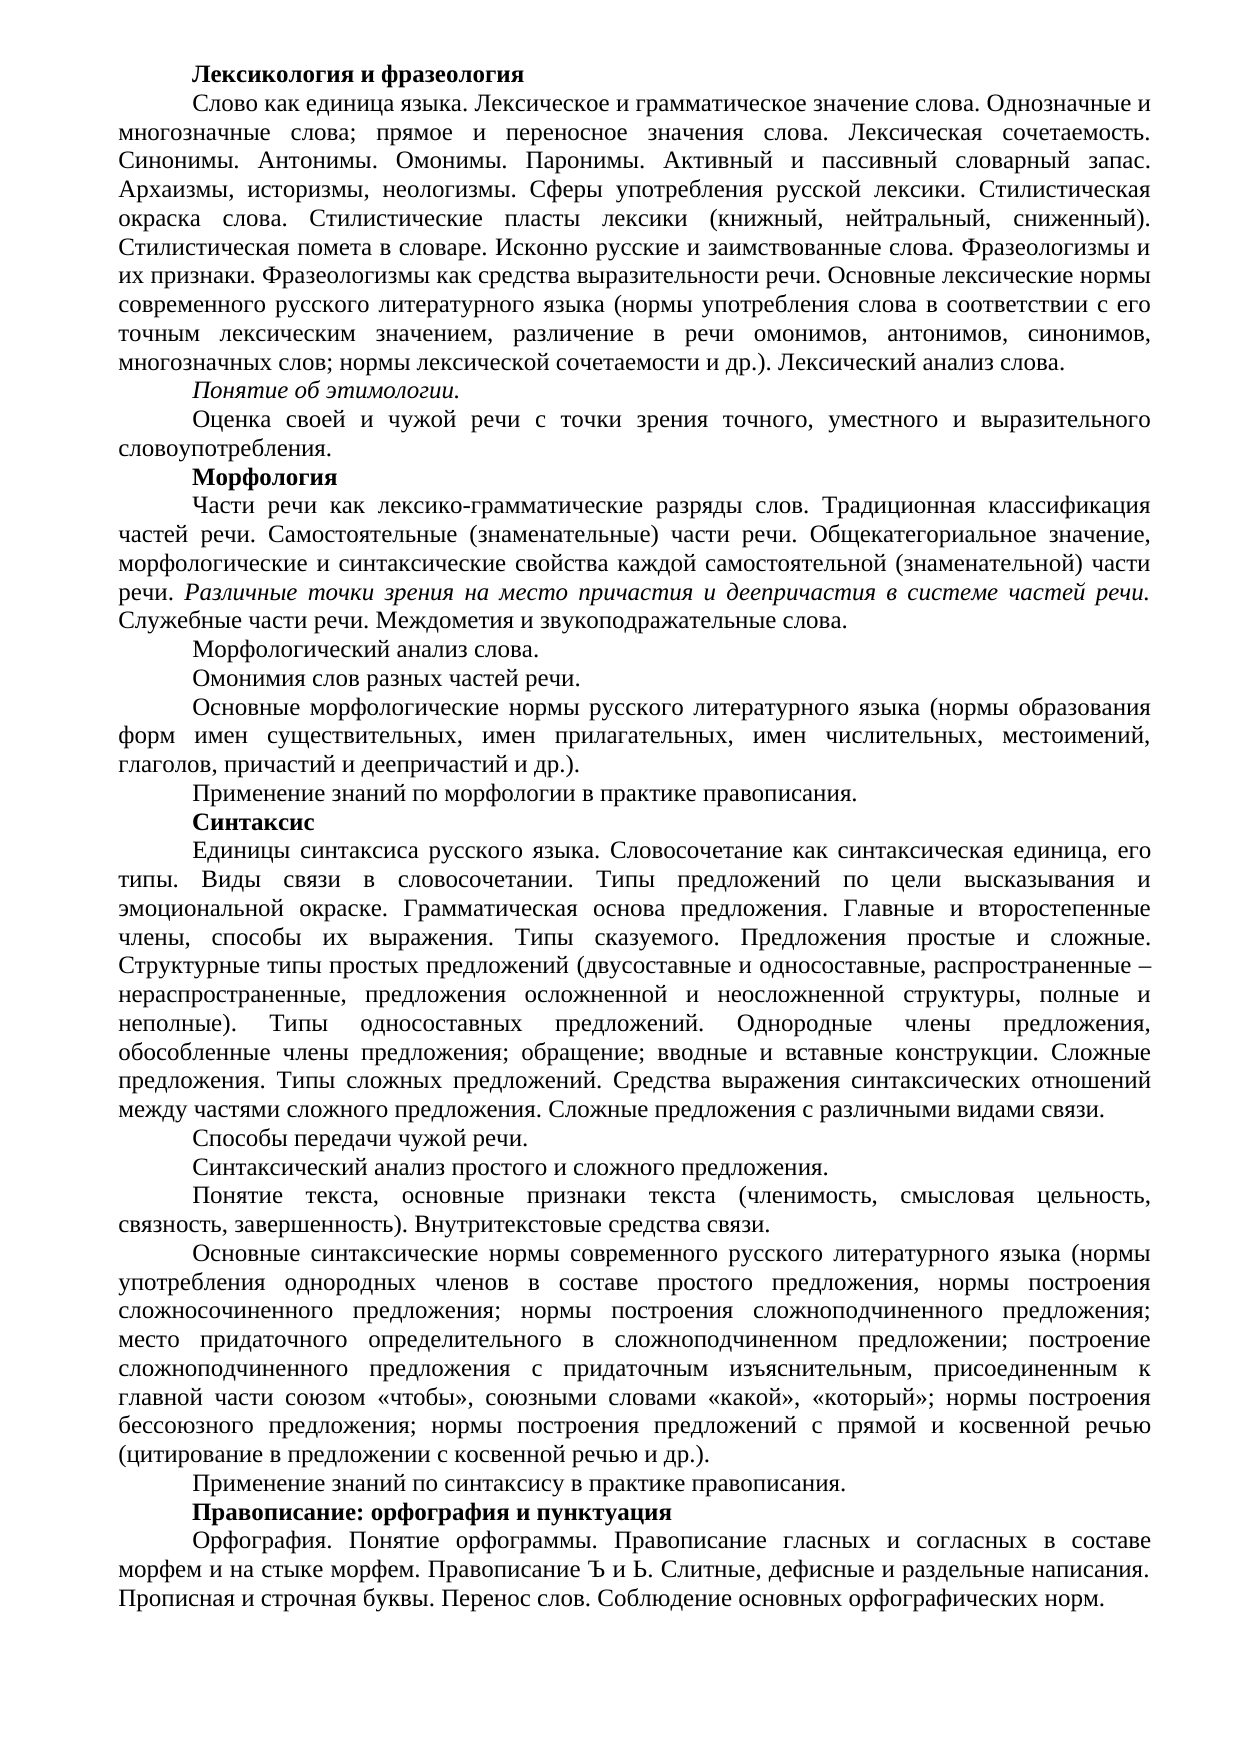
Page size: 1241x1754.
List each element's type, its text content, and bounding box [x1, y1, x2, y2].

text Единицы синтаксиса русского языка. Словосочетание как синтаксическая единица, его типы. Виды связи в словосочетании. Типы предложений по цели высказывания и эмоциональной окраске. Грамматическая основа предложения. Главные и второстепенные члены, способы их выражения. Типы сказуемого. Предложения простые и сложные. Структурные типы простых предложений (двусоставные и односоставные, распространенные – нераспространенные, предложения осложненной и неосложненной структуры, полные и неполные). Типы односоставных предложений. Однородные члены предложения, обособленные члены предложения; обращение; вводные и вставные конструкции. Сложные предложения. Типы сложных предложений. Средства выражения синтаксических отношений между частями сложного предложения. Сложные предложения с различными видами связи. [118, 835, 1152, 1123]
text Применение знаний по морфологии в практике правописания. [118, 778, 1152, 807]
text Морфология [118, 462, 1152, 490]
text Слово как единица языка. Лексическое и грамматическое значение слова. Однозначные и многозначные слова; прямое и переносное значения слова. Лексическая сочетаемость. Синонимы. Антонимы. Омонимы. Паронимы. Активный и пассивный словарный запас. Архаизмы, историзмы, неологизмы. Сферы употребления русской лексики. Стилистическая окраска слова. Стилистические пласты лексики (книжный, нейтральный, сниженный). Стилистическая помета в словаре. Исконно русские и заимствованные слова. Фразеологизмы и их признаки. Фразеологизмы как средства выразительности речи. Основные лексические нормы современного русского литературного языка (нормы употребления слова в соответствии с его точным лексическим значением, различение в речи омонимов, антонимов, синонимов, многозначных слов; нормы лексической сочетаемости и др.). Лексический анализ слова. [118, 88, 1152, 375]
text Правописание: орфография и пунктуация [118, 1497, 1152, 1525]
text Синтаксис [118, 807, 1152, 835]
text Способы передачи чужой речи. [118, 1123, 1152, 1152]
text Части речи как лексико-грамматические разряды слов. Традиционная классификация частей речи. Самостоятельные (знаменательные) части речи. Общекатегориальное значение, морфологические и синтаксические свойства каждой самостоятельной (знаменательной) части речи. Различные точки зрения на место причастия и деепричастия в системе частей речи. Служебные части речи. Междометия и звукоподражательные слова. [118, 490, 1152, 634]
text Понятие текста, основные признаки текста (членимость, смысловая цельность, связность, завершенность). Внутритекстовые средства связи. [118, 1180, 1152, 1238]
text Лексикология и фразеология [118, 59, 1152, 88]
text Морфологический анализ слова. [118, 634, 1152, 663]
text Понятие об этимологии. [118, 375, 1152, 404]
text Оценка своей и чужой речи с точки зрения точного, уместного и выразительного словоупотребления. [118, 404, 1152, 462]
text Орфография. Понятие орфограммы. Правописание гласных и согласных в составе морфем и на стыке морфем. Правописание Ъ и Ь. Слитные, дефисные и раздельные написания. Прописная и строчная буквы. Перенос слов. Соблюдение основных орфографических норм. [118, 1525, 1152, 1612]
text Синтаксический анализ простого и сложного предложения. [118, 1152, 1152, 1180]
text Основные синтаксические нормы современного русского литературного языка (нормы употребления однородных членов в составе простого предложения, нормы построения сложносочиненного предложения; нормы построения сложноподчиненного предложения; место придаточного определительного в сложноподчиненном предложении; построение сложноподчиненного предложения с придаточным изъяснительным, присоединенным к главной части союзом «чтобы», союзными словами «какой», «который»; нормы построения бессоюзного предложения; нормы построения предложений с прямой и косвенной речью (цитирование в предложении с косвенной речью и др.). [118, 1238, 1152, 1468]
text Применение знаний по синтаксису в практике правописания. [118, 1468, 1152, 1497]
text Основные морфологические нормы русского литературного языка (нормы образования форм имен существительных, имен прилагательных, имен числительных, местоимений, глаголов, причастий и деепричастий и др.). [118, 692, 1152, 778]
text Омонимия слов разных частей речи. [118, 663, 1152, 692]
